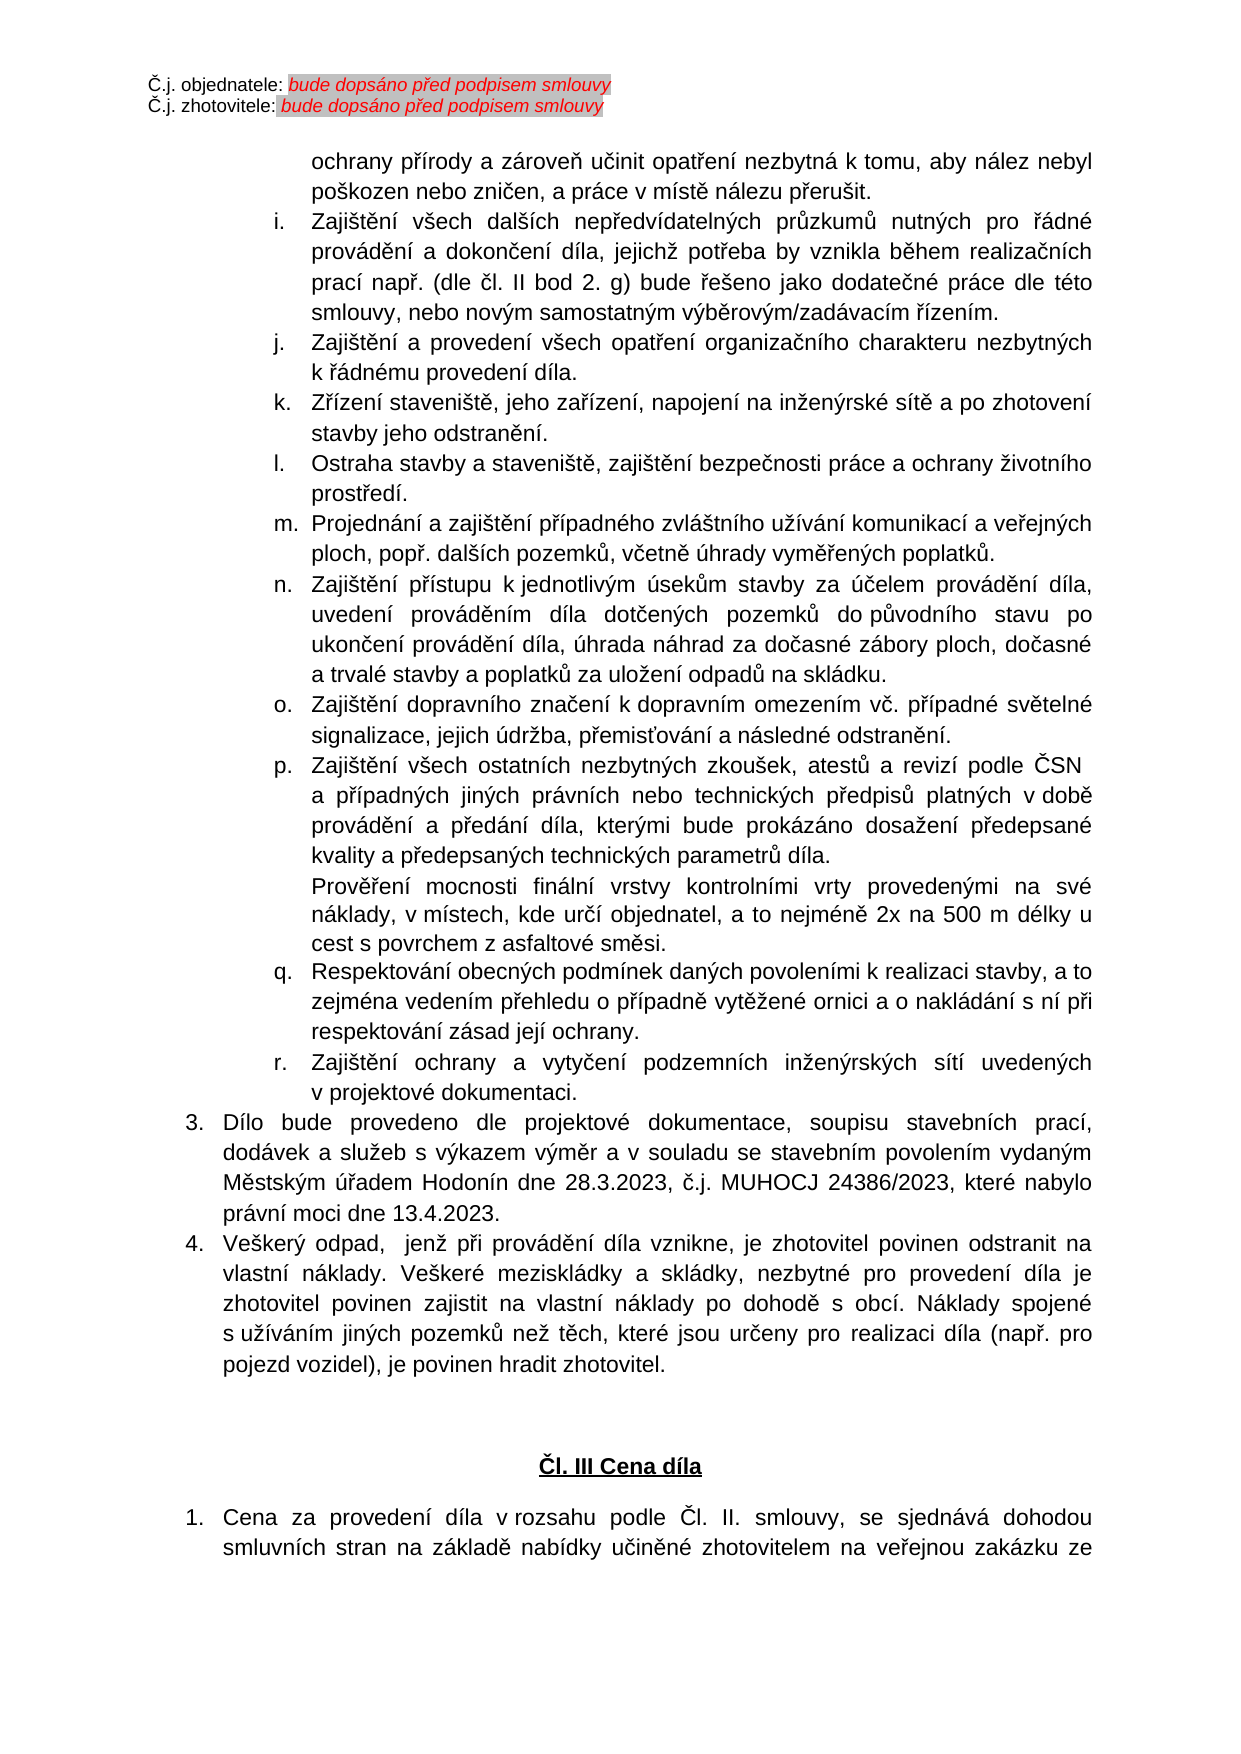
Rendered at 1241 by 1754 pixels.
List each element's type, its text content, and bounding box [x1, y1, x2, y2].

list Zajištění dopravního značení k dopravním omezením vč. případné světelné signalizace, jejich údržba, přemisťování a následné odstranění. [274, 691, 1093, 748]
list Zajištění přístupu k jednotlivým úsekům stavby za účelem provádění díla, uvedení prováděním díla dotčených pozemků do původního stavu po ukončení provádění díla, úhrada náhrad za dočasné zábory ploch, dočasné a trvalé stavby a poplatků za uložení odpadů na skládku. [274, 571, 1093, 687]
list Ostraha stavby a staveniště, zajištění bezpečnosti práce a ochrany životního prostředí. [274, 450, 1093, 506]
list Zajištění ochrany a vytyčení podzemních inženýrských sítí uvedených v projektové dokumentaci. [274, 1048, 1093, 1105]
list Respektování obecných podmínek daných povoleními k realizaci stavby, a to zejména vedením přehledu o případně vytěžené ornici a o nakládání s ní při respektování zásad její ochrany. [274, 958, 1093, 1045]
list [185, 1504, 1093, 1560]
list Prověření mocnosti finální vrstvy kontrolními vrty provedenými na své náklady, v místech, kde určí objednatel, a to nejméně 2x na 500 m délky u cest s povrchem z asfaltové směsi. [311, 873, 1093, 956]
text Čl. III Cena díla [148, 1453, 1093, 1479]
list Veškerý odpad, jenž při provádění díla vznikne, je zhotovitel povinen odstranit na vlastní náklady. Veškeré meziskládky a skládky, nezbytné pro provedení díla je zhotovitel povinen zajistit na vlastní náklady po dohodě s obcí. Náklady spojené s užíváním jiných pozemků než těch, které jsou určeny pro realizaci díla (např. pro pojezd vozidel), je povinen hradit zhotovitel. [185, 1230, 1093, 1377]
list Zřízení staveniště, jeho zařízení, napojení na inženýrské sítě a po zhotovení stavby jeho odstranění. [274, 389, 1093, 446]
list Zajištění všech ostatních nezbytných zkoušek, atestů a revizí podle ČSN a případných jiných právních nebo technických předpisů platných v době provádění a předání díla, kterými bude prokázáno dosažení předepsané kvality a předepsaných technických parametrů díla. [274, 752, 1093, 869]
list Zajištění všech dalších nepředvídatelných průzkumů nutných pro řádné provádění a dokončení díla, jejichž potřeba by vznikla během realizačních prací např. (dle čl. II bod 2. g) bude řešeno jako dodatečné práce dle této smlouvy, nebo novým samostatným výběrovým/zadávacím řízením. [274, 208, 1093, 325]
list Zajištění a provedení všech opatření organizačního charakteru nezbytných k řádnému provedení díla. [274, 329, 1093, 385]
list Dílo bude provedeno dle projektové dokumentace, soupisu stavebních prací, dodávek a služeb s výkazem výměr a v souladu se stavebním povolením vydaným Městským úřadem Hodonín dne 28.3.2023, č.j. MUHOCJ 24386/2023, které nabylo právní moci dne 13.4.2023. [185, 1109, 1093, 1226]
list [274, 148, 1093, 204]
list Projednání a zajištění případného zvláštního užívání komunikací a veřejných ploch, popř. dalších pozemků, včetně úhrady vyměřených poplatků. [274, 510, 1093, 567]
